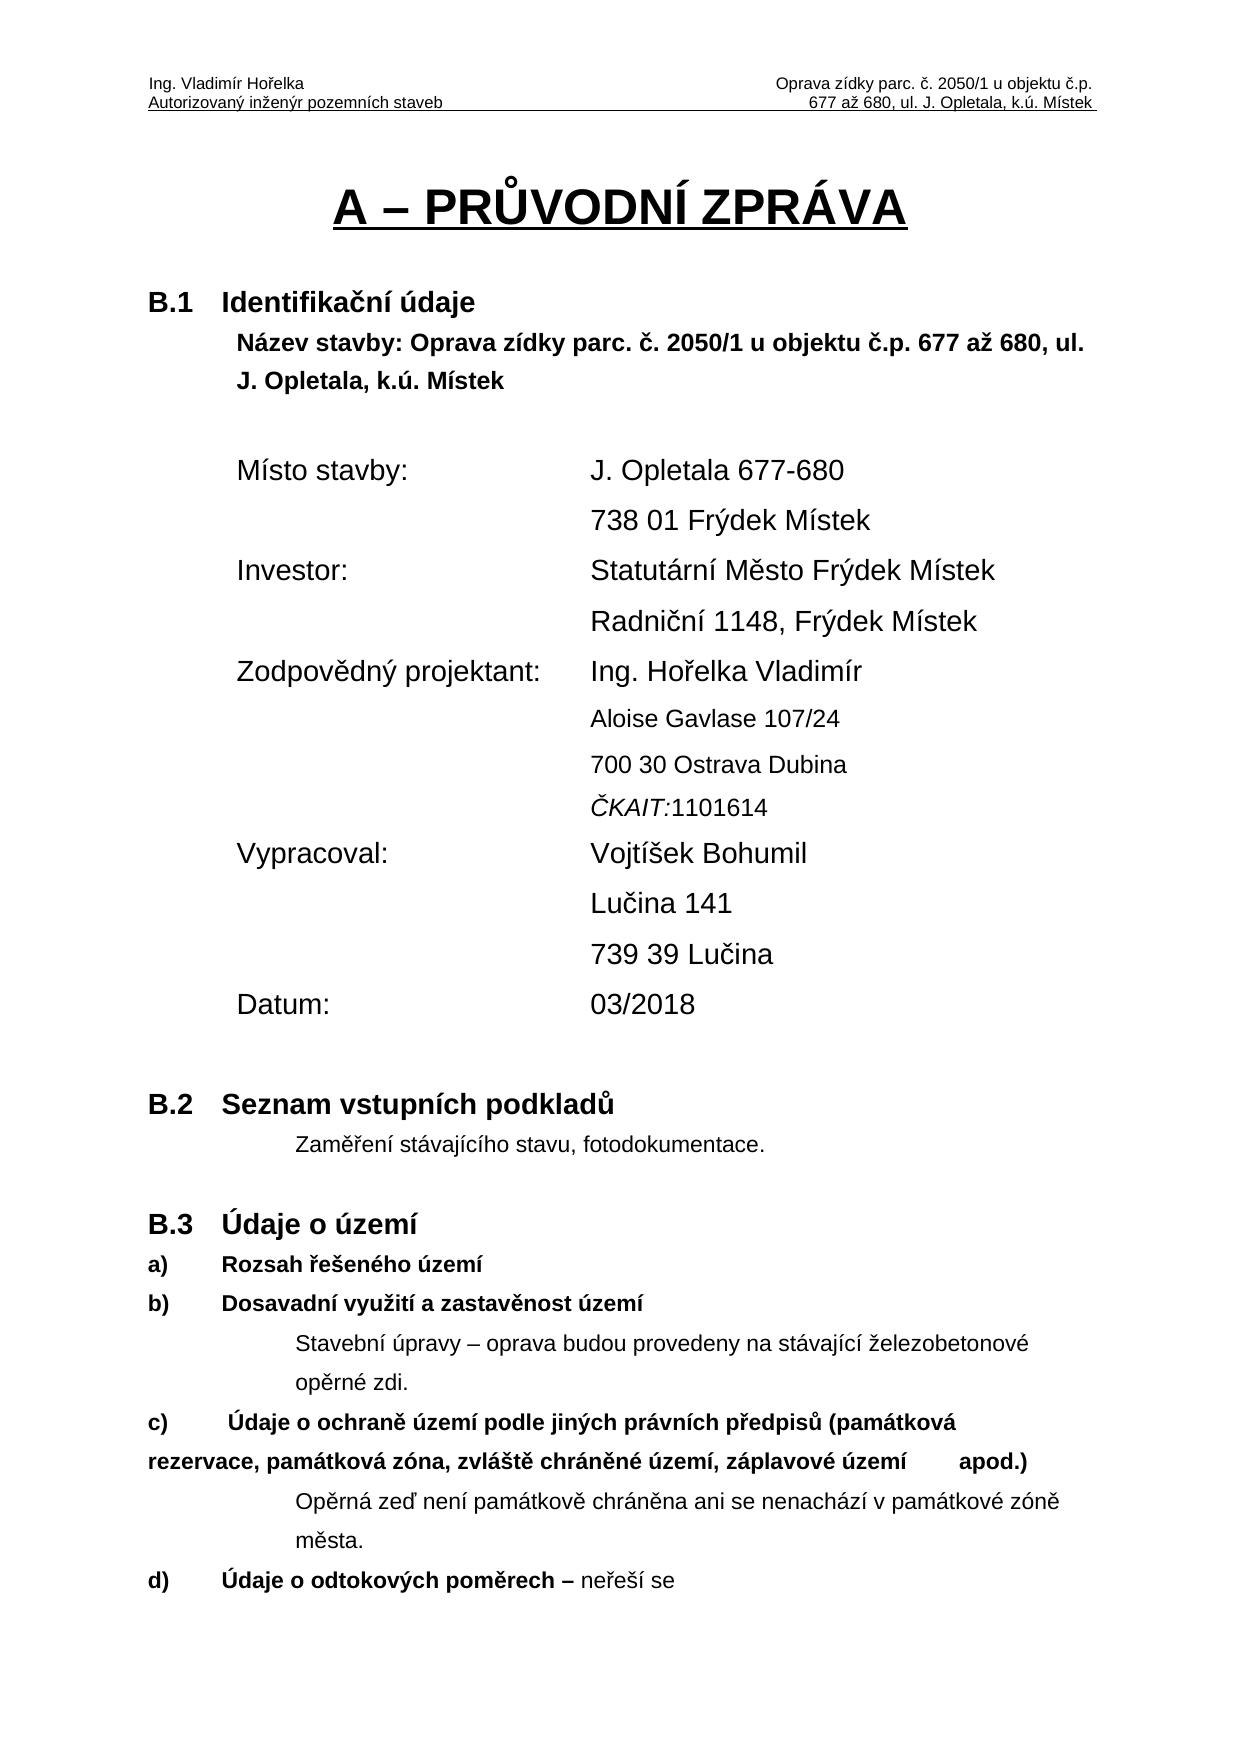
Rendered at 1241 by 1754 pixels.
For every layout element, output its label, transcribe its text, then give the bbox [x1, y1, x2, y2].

list Opěrná zeď není památkově chráněna ani se nenachází v památkové zóně města. [236, 1488, 1092, 1553]
text 738 01 Frýdek Místek [236, 503, 1092, 537]
text Lučina 141 [236, 886, 1092, 920]
text Rozsah řešeného území [134, 1251, 1092, 1277]
text 739 39 Lučina [236, 937, 1092, 970]
list Aloise Gavlase 107/24 [250, 704, 1092, 733]
text Radniční 1148, Frýdek Místek [236, 604, 1092, 637]
text Údaje o odtokových poměrech – neřeší se [134, 1567, 1092, 1593]
text Místo stavby: J. Opletala 677-680 [236, 453, 1092, 486]
subtitle Identifikační údaje [148, 285, 1092, 318]
subtitle Seznam vstupních podkladů [148, 1087, 1092, 1121]
list Stavební úpravy – oprava budou provedeny na stávající železobetonové opěrné zdi. [236, 1330, 1092, 1396]
text Datum: 03/2018 [236, 987, 1092, 1021]
list 700 30 Ostrava Dubina ČKAIT:1101614 [250, 750, 1092, 822]
text Údaje o ochraně území podle jiných právních předpisů (památková rezervace, památková zóna, zvláště chráněné území, záplavové území apod.) [134, 1409, 1092, 1474]
list Název stavby: Oprava zídky parc. č. 2050/1 u objektu č.p. 677 až 680, ul. J. Opletala, k.ú. Místek [236, 328, 1092, 394]
text A – PRŮVODNÍ ZPRÁVA [148, 177, 1092, 235]
text Investor: Statutární Město Frýdek Místek [236, 553, 1092, 587]
subtitle Údaje o území [148, 1207, 1092, 1241]
list Zaměření stávajícího stavu, fotodokumentace. [236, 1131, 1092, 1157]
text Dosavadní využití a zastavěnost území [134, 1290, 1092, 1317]
text Vypracoval: Vojtíšek Bohumil [236, 836, 1092, 870]
text Zodpovědný projektant: Ing. Hořelka Vladimír [236, 654, 1092, 688]
